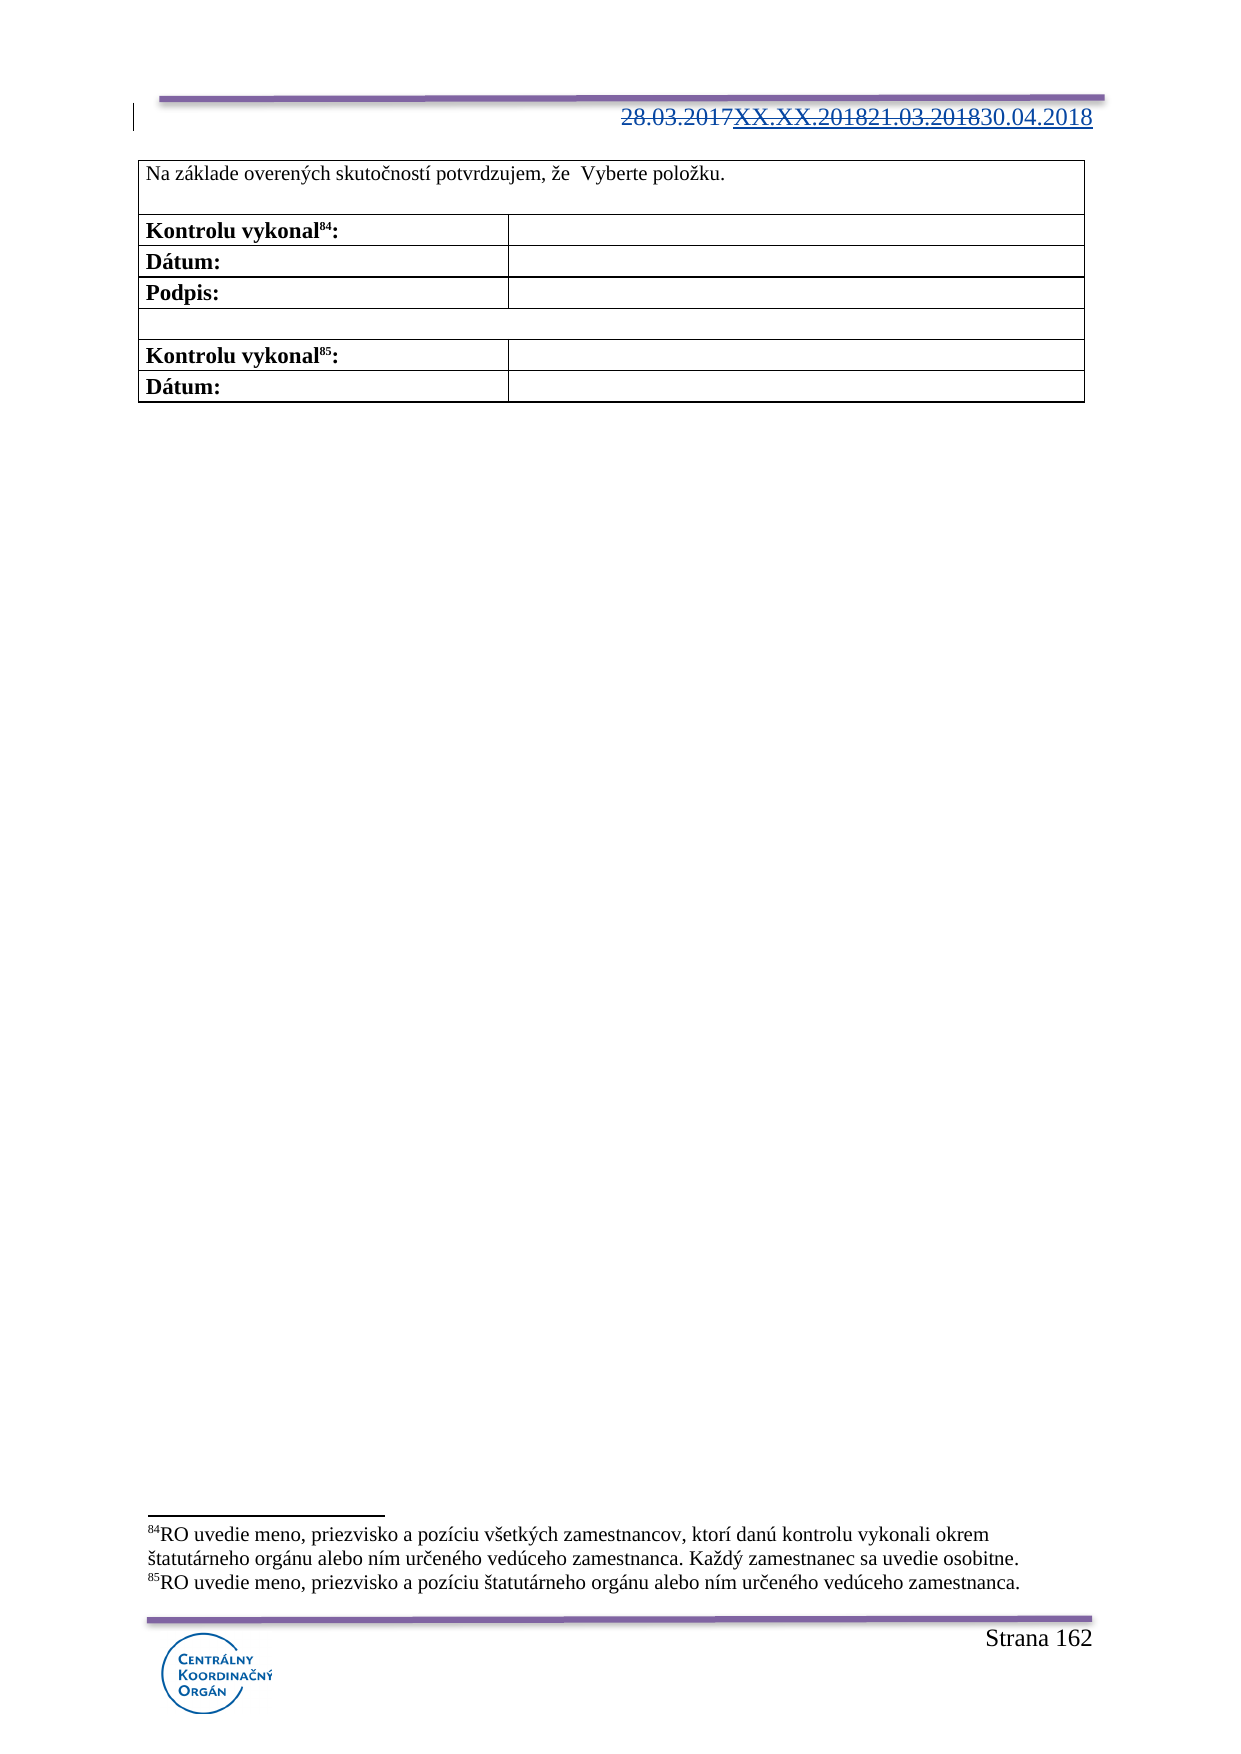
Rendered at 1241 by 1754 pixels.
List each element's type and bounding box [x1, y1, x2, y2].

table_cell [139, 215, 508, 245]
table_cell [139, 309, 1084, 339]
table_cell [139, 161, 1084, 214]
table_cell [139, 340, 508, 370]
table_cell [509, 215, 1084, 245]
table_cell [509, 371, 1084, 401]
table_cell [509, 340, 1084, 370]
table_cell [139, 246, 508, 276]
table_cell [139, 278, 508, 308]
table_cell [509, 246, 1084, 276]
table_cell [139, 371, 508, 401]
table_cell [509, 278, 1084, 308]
picture [159, 1631, 272, 1713]
